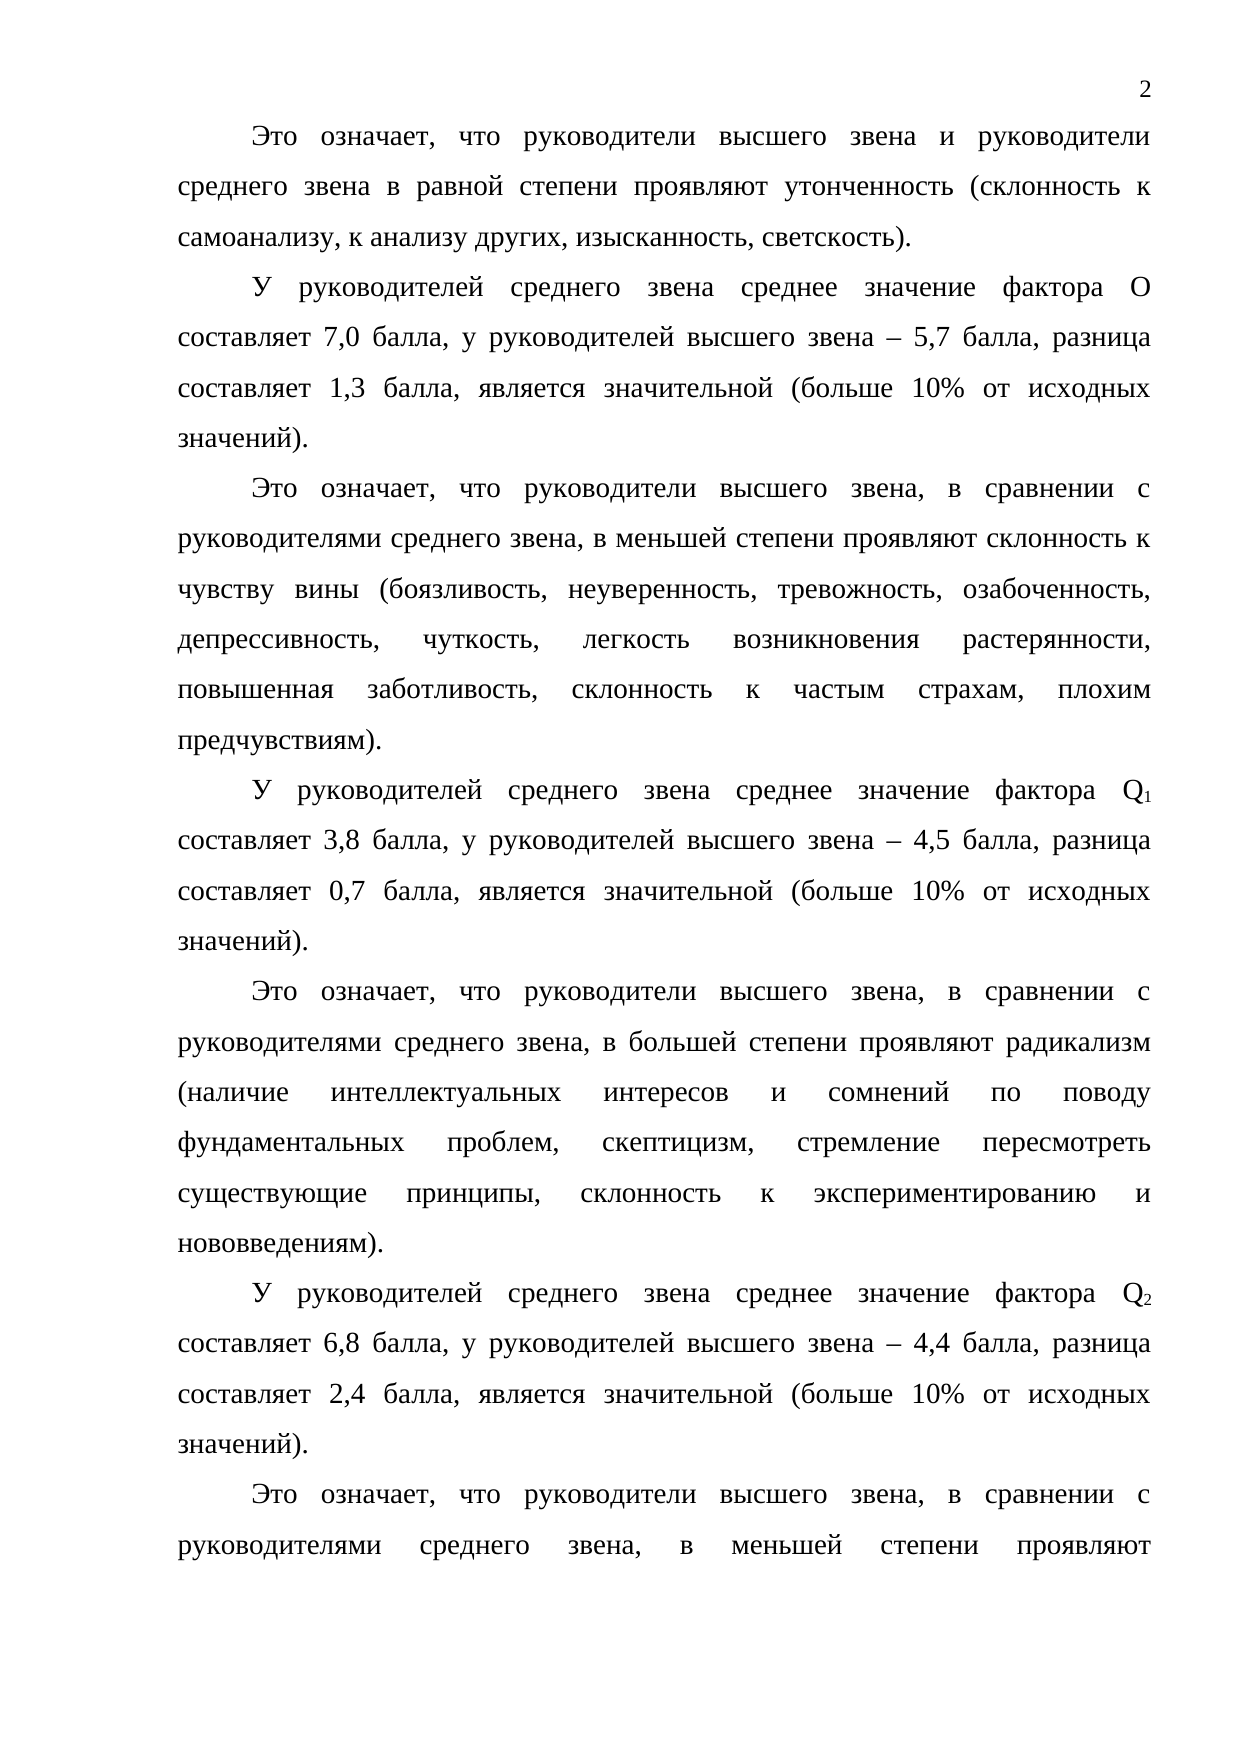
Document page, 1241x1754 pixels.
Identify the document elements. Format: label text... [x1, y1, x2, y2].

text У руководителей среднего звена среднее значение фактора Q2 составляет 6,8 балла, у руководителей высшего звена – 4,4 балла, разница составляет 2,4 балла, является значительной (больше 10% от исходных значений). [177, 1275, 1152, 1460]
text Это означает, что руководители высшего звена и руководители среднего звена в равной степени проявляют утонченность (склонность к самоанализу, к анализу других, изысканность, светскость). [177, 118, 1152, 252]
text Это означает, что руководители высшего звена, в сравнении с руководителями среднего звена, в меньшей степени проявляют склонность к чувству вины (боязливость, неуверенность, тревожность, озабоченность, депрессивность, чуткость, легкость возникновения растерянности, повышенная заботливость, склонность к частым страхам, плохим предчувствиям). [177, 470, 1152, 755]
text У руководителей среднего звена среднее значение фактора О составляет 7,0 балла, у руководителей высшего звена – 5,7 балла, разница составляет 1,3 балла, является значительной (больше 10% от исходных значений). [177, 269, 1152, 453]
text У руководителей среднего звена среднее значение фактора Q1 составляет 3,8 балла, у руководителей высшего звена – 4,5 балла, разница составляет 0,7 балла, является значительной (больше 10% от исходных значений). [177, 772, 1152, 957]
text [177, 1477, 1152, 1560]
text Это означает, что руководители высшего звена, в сравнении с руководителями среднего звена, в большей степени проявляют радикализм (наличие интеллектуальных интересов и сомнений по поводу фундаментальных проблем, скептицизм, стремление пересмотреть существующие принципы, склонность к экспериментированию и нововведениям). [177, 973, 1152, 1258]
